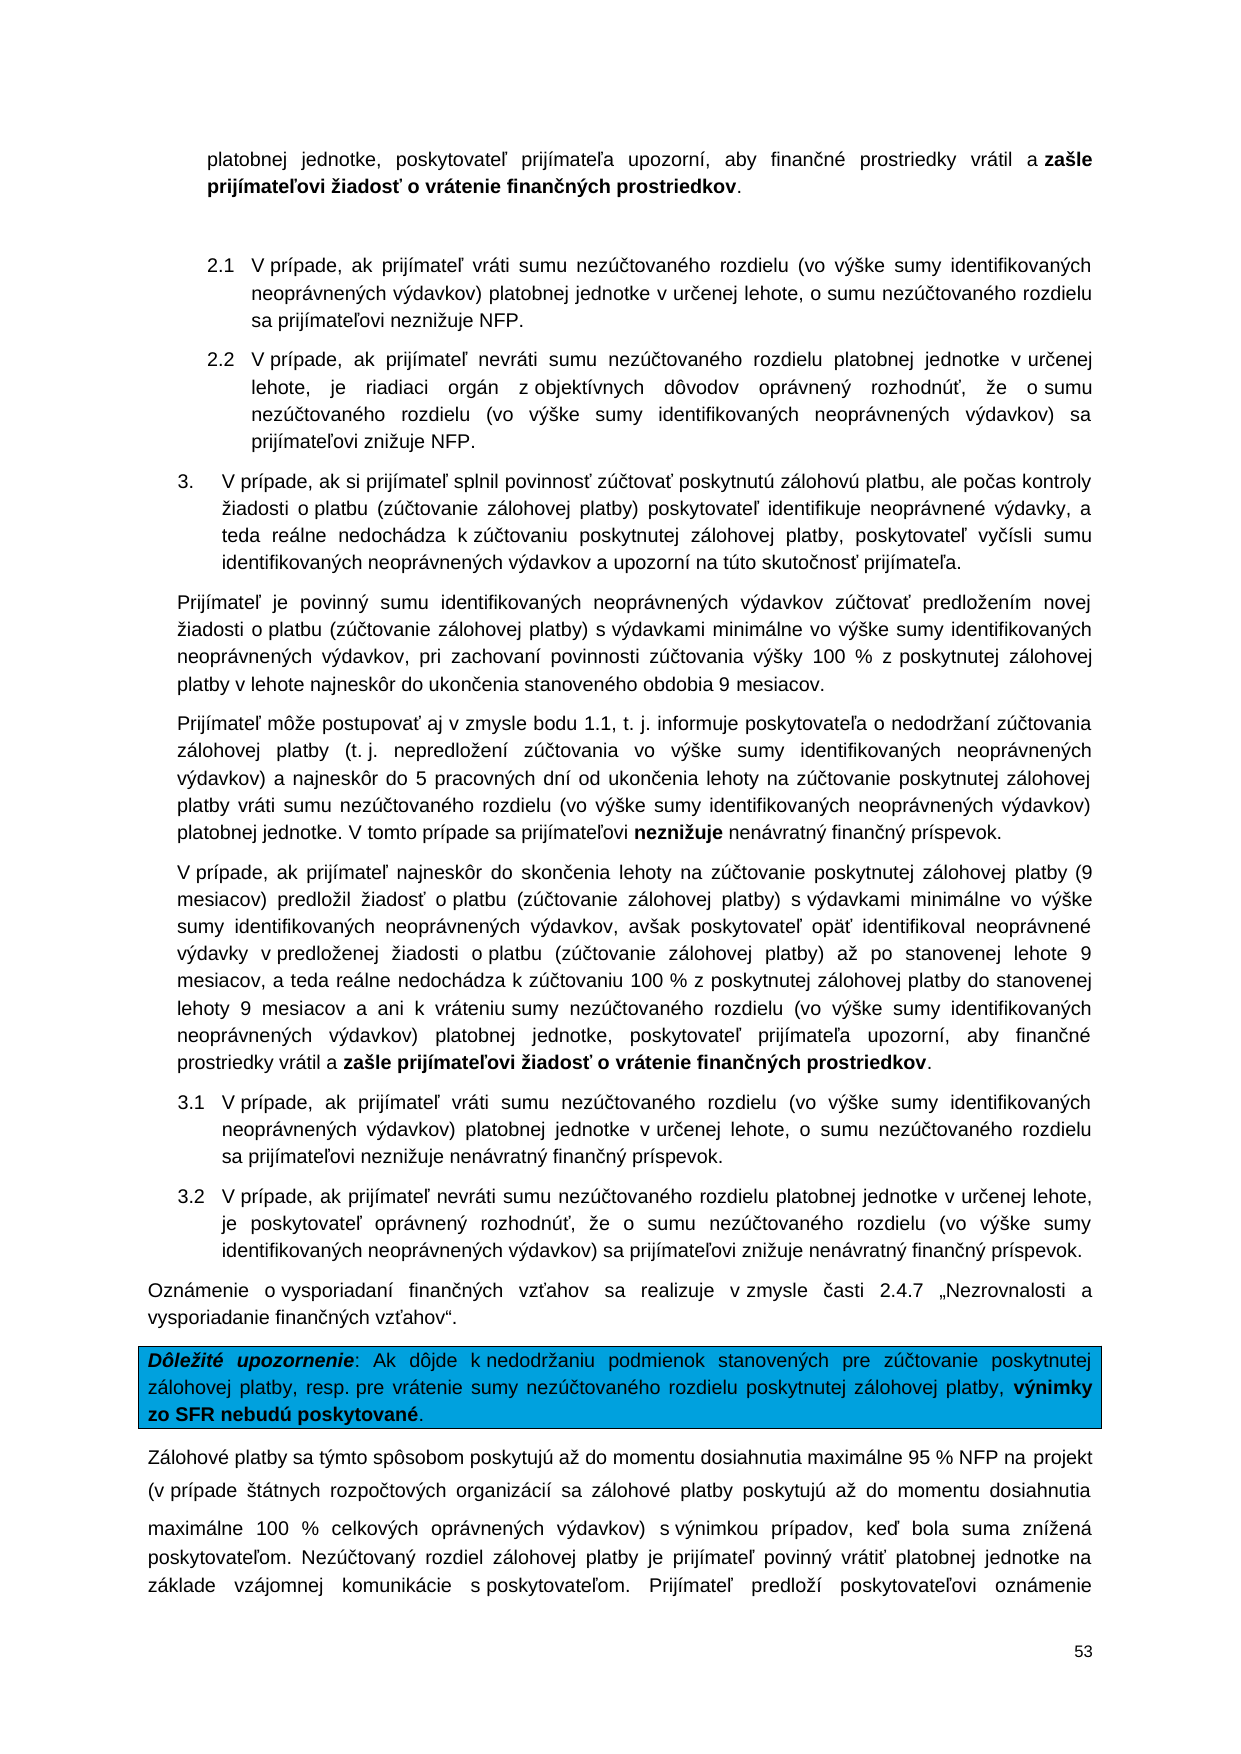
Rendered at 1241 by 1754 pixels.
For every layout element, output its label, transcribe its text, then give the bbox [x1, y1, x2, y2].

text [148, 1446, 1092, 1596]
list V prípade, ak prijímateľ nevráti sumu nezúčtovaného rozdielu platobnej jednotke v určenej lehote, je riadiaci orgán z objektívnych dôvodov oprávnený rozhodnúť, že o sumu nezúčtovaného rozdielu (vo výške sumy identifikovaných neoprávnených výdavkov) sa prijímateľovi znižuje NFP. [207, 348, 1092, 453]
list V prípade, ak prijímateľ nevráti sumu nezúčtovaného rozdielu platobnej jednotke v určenej lehote, je poskytovateľ oprávnený rozhodnúť, že o sumu nezúčtovaného rozdielu (vo výške sumy identifikovaných neoprávnených výdavkov) sa prijímateľovi znižuje nenávratný finančný príspevok. [177, 1184, 1092, 1262]
list V prípade, ak si prijímateľ splnil povinnosť zúčtovať poskytnutú zálohovú platbu, ale počas kontroly žiadosti o platbu (zúčtovanie zálohovej platby) poskytovateľ identifikuje neoprávnené výdavky, a teda reálne nedochádza k zúčtovaniu poskytnutej zálohovej platby, poskytovateľ vyčísli sumu identifikovaných neoprávnených výdavkov a upozorní na túto skutočnosť prijímateľa. [177, 469, 1092, 574]
text Prijímateľ môže postupovať aj v zmysle bodu 1.1, t. j. informuje poskytovateľa o nedodržaní zúčtovania zálohovej platby (t. j. nepredložení zúčtovania vo výške sumy identifikovaných neoprávnených výdavkov) a najneskôr do 5 pracovných dní od ukončenia lehoty na zúčtovanie poskytnutej zálohovej platby vráti sumu nezúčtovaného rozdielu (vo výške sumy identifikovaných neoprávnených výdavkov) platobnej jednotke. V tomto prípade sa prijímateľovi neznižuje nenávratný finančný príspevok. [177, 712, 1092, 843]
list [177, 148, 1092, 198]
text Prijímateľ je povinný sumu identifikovaných neoprávnených výdavkov zúčtovať predložením novej žiadosti o platbu (zúčtovanie zálohovej platby) s výdavkami minimálne vo výške sumy identifikovaných neoprávnených výdavkov, pri zachovaní povinnosti zúčtovania výšky 100 % z poskytnutej zálohovej platby v lehote najneskôr do ukončenia stanoveného obdobia 9 mesiacov. [177, 591, 1092, 695]
text Oznámenie o vysporiadaní finančných vzťahov sa realizuje v zmysle časti 2.4.7 „Nezrovnalosti a vysporiadanie finančných vzťahov“. [148, 1279, 1092, 1328]
text Dôležité upozornenie: Ak dôjde k nedodržaniu podmienok stanovených pre zúčtovanie poskytnutej zálohovej platby, resp. pre vrátenie sumy nezúčtovaného rozdielu poskytnutej zálohovej platby, výnimky zo SFR nebudú poskytované. [139, 1347, 1101, 1428]
text V prípade, ak prijímateľ najneskôr do skončenia lehoty na zúčtovanie poskytnutej zálohovej platby (9 mesiacov) predložil žiadosť o platbu (zúčtovanie zálohovej platby) s výdavkami minimálne vo výške sumy identifikovaných neoprávnených výdavkov, avšak poskytovateľ opäť identifikoval neoprávnené výdavky v predloženej žiadosti o platbu (zúčtovanie zálohovej platby) až po stanovenej lehote 9 mesiacov, a teda reálne nedochádza k zúčtovaniu 100 % z poskytnutej zálohovej platby do stanovenej lehoty 9 mesiacov a ani k vráteniu sumy nezúčtovaného rozdielu (vo výške sumy identifikovaných neoprávnených výdavkov) platobnej jednotke, poskytovateľ prijímateľa upozorní, aby finančné prostriedky vrátil a zašle prijímateľovi žiadosť o vrátenie finančných prostriedkov. [177, 861, 1092, 1073]
list V prípade, ak prijímateľ vráti sumu nezúčtovaného rozdielu (vo výške sumy identifikovaných neoprávnených výdavkov) platobnej jednotke v určenej lehote, o sumu nezúčtovaného rozdielu sa prijímateľovi neznižuje nenávratný finančný príspevok. [177, 1091, 1092, 1168]
list V prípade, ak prijímateľ vráti sumu nezúčtovaného rozdielu (vo výške sumy identifikovaných neoprávnených výdavkov) platobnej jednotke v určenej lehote, o sumu nezúčtovaného rozdielu sa prijímateľovi neznižuje NFP. [207, 254, 1092, 331]
